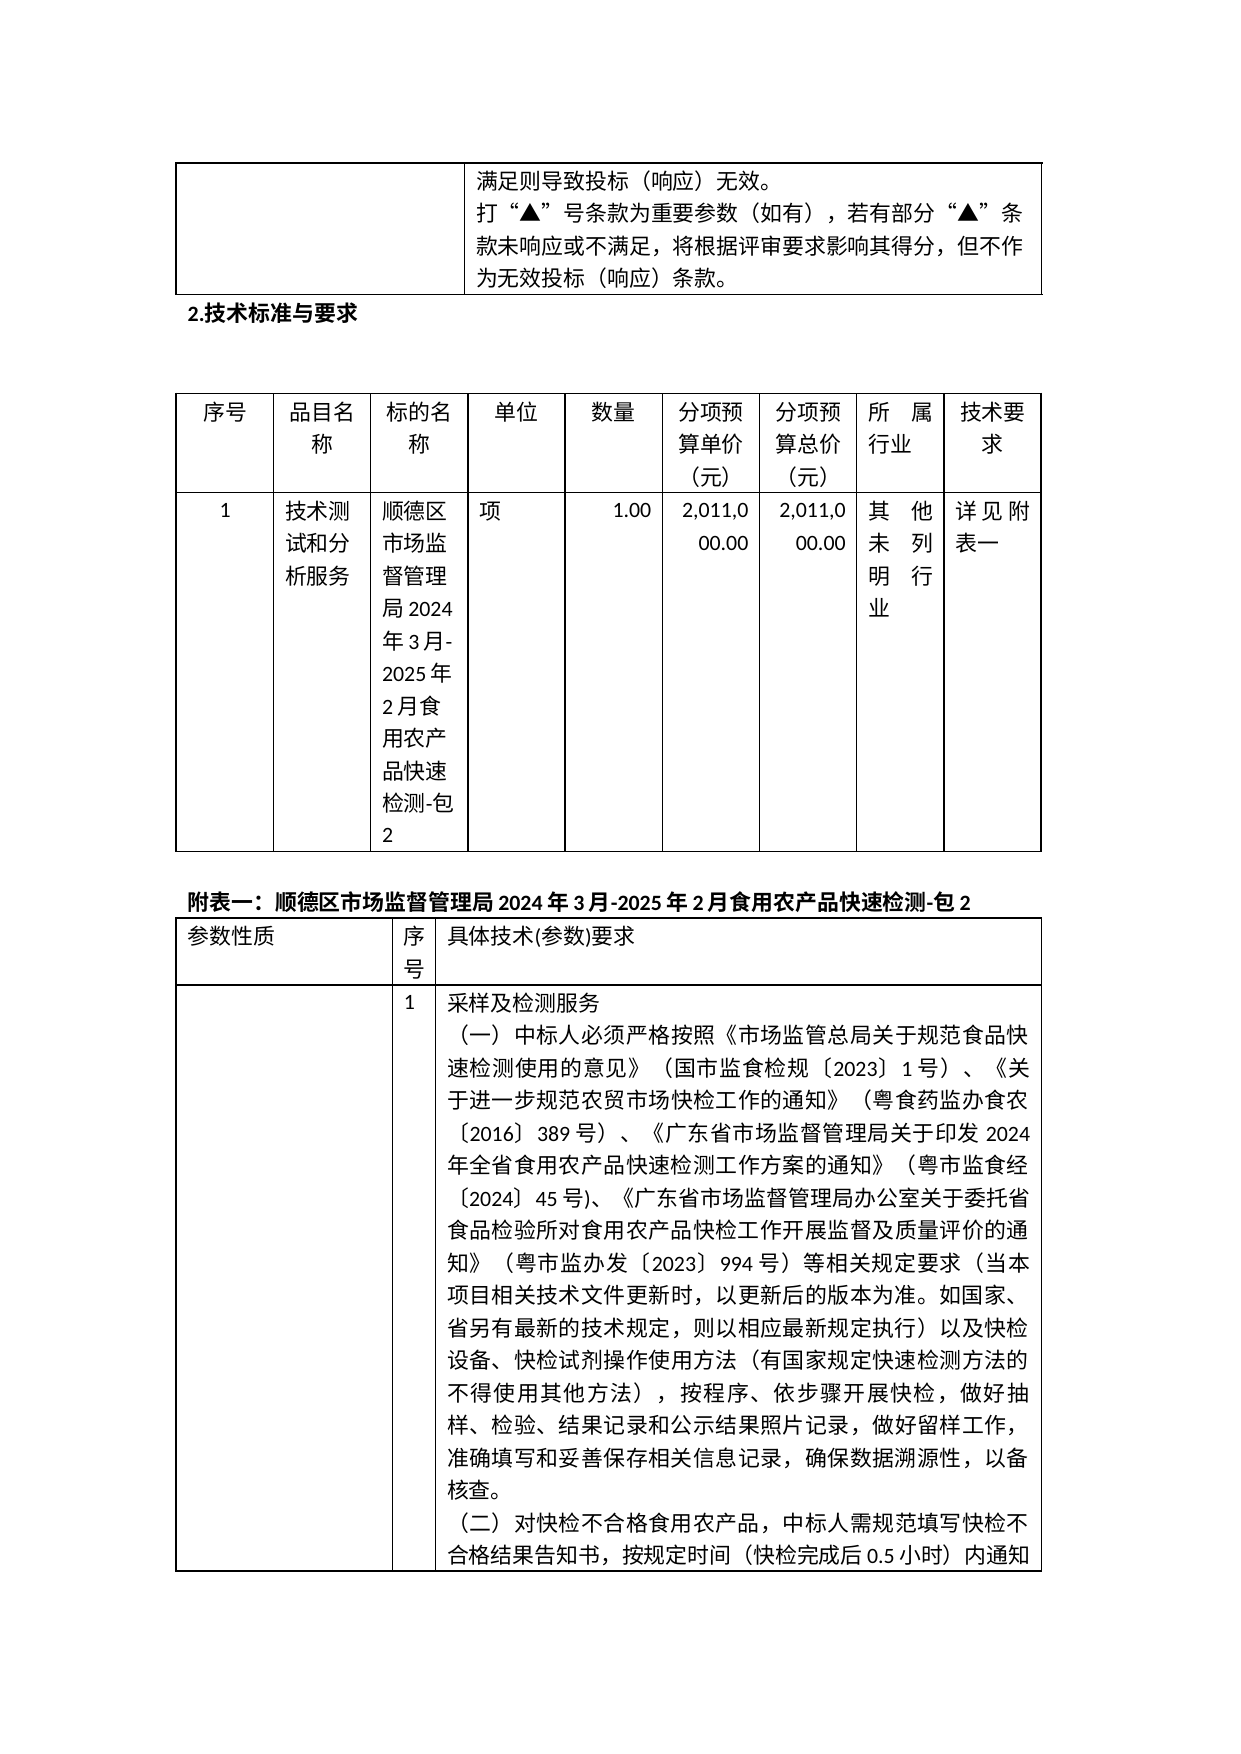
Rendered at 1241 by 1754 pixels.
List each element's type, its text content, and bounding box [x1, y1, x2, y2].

table_cell 1.00 [566, 493, 662, 851]
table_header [465, 164, 1041, 293]
table_header 参数性质 [177, 919, 392, 984]
table_header 所属行业 [857, 394, 943, 492]
table_header 技术要求 [945, 394, 1040, 492]
table_cell 其他未列明行业 [857, 493, 943, 851]
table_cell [436, 986, 1041, 1570]
table_cell 1 [177, 493, 273, 851]
text 2.技术标准与要求 [187, 295, 1053, 328]
table_cell 项 [469, 493, 564, 851]
table_cell 顺德区市场监督管理局2024年3月-2025年2月食用农产品快速检测-包2 [371, 493, 467, 851]
table_header 标的名称 [371, 394, 467, 492]
table_header 分项预算单价（元） [663, 394, 759, 492]
table_header 分项预算总价（元） [760, 394, 856, 492]
table_cell 技术测试和分析服务 [274, 493, 370, 851]
table_header 单位 [469, 394, 564, 492]
table_header 序号 [393, 919, 435, 984]
table_cell 2,011,000.00 [663, 493, 759, 851]
table_header 说明 [177, 164, 464, 293]
table_header 序号 [177, 394, 273, 492]
table_header 品目名称 [274, 394, 370, 492]
table_cell 详见附表一 [945, 493, 1040, 851]
table_header 具体技术(参数)要求 [436, 919, 1041, 984]
table_cell [177, 986, 392, 1570]
table_header 数量 [566, 394, 662, 492]
table_cell 1 [393, 986, 435, 1570]
text 附表一：顺德区市场监督管理局2024年3月-2025年2月食用农产品快速检测-包2 [187, 885, 1053, 917]
table_cell 2,011,000.00 [760, 493, 856, 851]
